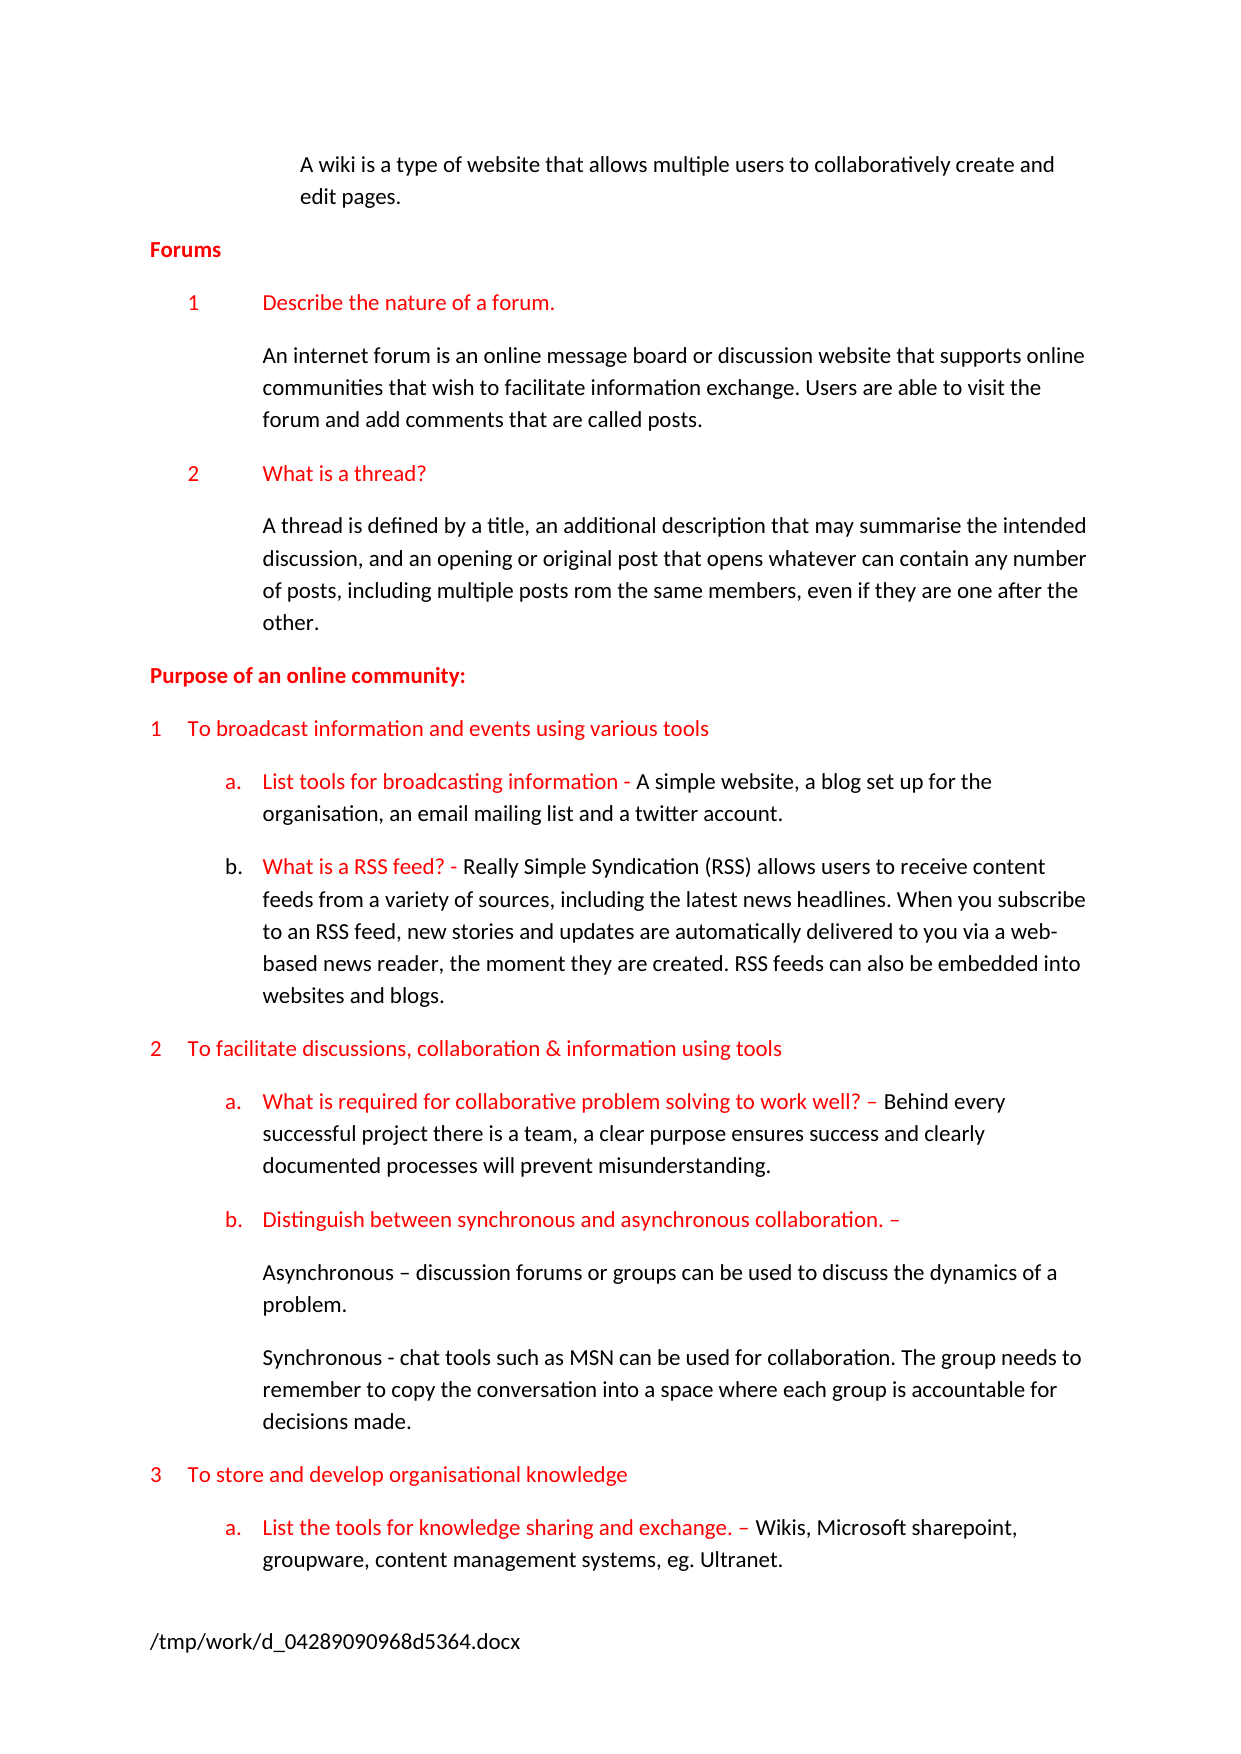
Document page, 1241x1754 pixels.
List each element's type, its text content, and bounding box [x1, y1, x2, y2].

list List the tools for knowledge sharing and exchange. – Wikis, Microsoft sharepoint, groupware, content management systems, eg. Ultranet. [225, 1513, 1090, 1573]
list A thread is defined by a title, an additional description that may summarise the intended discussion, and an opening or original post that opens whatever can contain any number of posts, including multiple posts rom the same members, even if they are one after the other. [262, 512, 1090, 636]
list Synchronous - chat tools such as MSN can be used for collaboration. The group needs to remember to copy the conversation into a space where each group is accountable for decisions made. [262, 1343, 1090, 1435]
list Purpose of an online community: [150, 661, 1090, 689]
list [300, 150, 1090, 210]
list What is a thread? [187, 459, 1090, 487]
list Asynchronous – discussion forums or groups can be used to discuss the dynamics of a problem. [262, 1258, 1090, 1318]
list What is a RSS feed? - Really Simple Syndication (RSS) allows users to receive content feeds from a variety of sources, including the latest news headlines. When you subscribe to an RSS feed, new stories and updates are automatically delivered to you via a web-based news reader, the moment they are created. RSS feeds can also be embedded into websites and blogs. [225, 852, 1090, 1009]
list To broadcast information and events using various tools [150, 714, 1090, 742]
list Describe the nature of a forum. [187, 288, 1090, 316]
list To store and develop organisational knowledge [150, 1460, 1090, 1488]
list Distinguish between synchronous and asynchronous collaboration. – [225, 1205, 1090, 1233]
list To facilitate discussions, collaboration & information using tools [150, 1034, 1090, 1062]
list What is required for collaborative problem solving to work well? – Behind every successful project there is a team, a clear purpose ensures success and clearly documented processes will prevent misunderstanding. [225, 1087, 1090, 1180]
list Forums [150, 235, 1090, 263]
list An internet forum is an online message board or discussion website that supports online communities that wish to facilitate information exchange. Users are able to visit the forum and add comments that are called posts. [262, 341, 1090, 434]
list List tools for broadcasting information - A simple website, a blog set up for the organisation, an email mailing list and a twitter account. [225, 767, 1090, 827]
